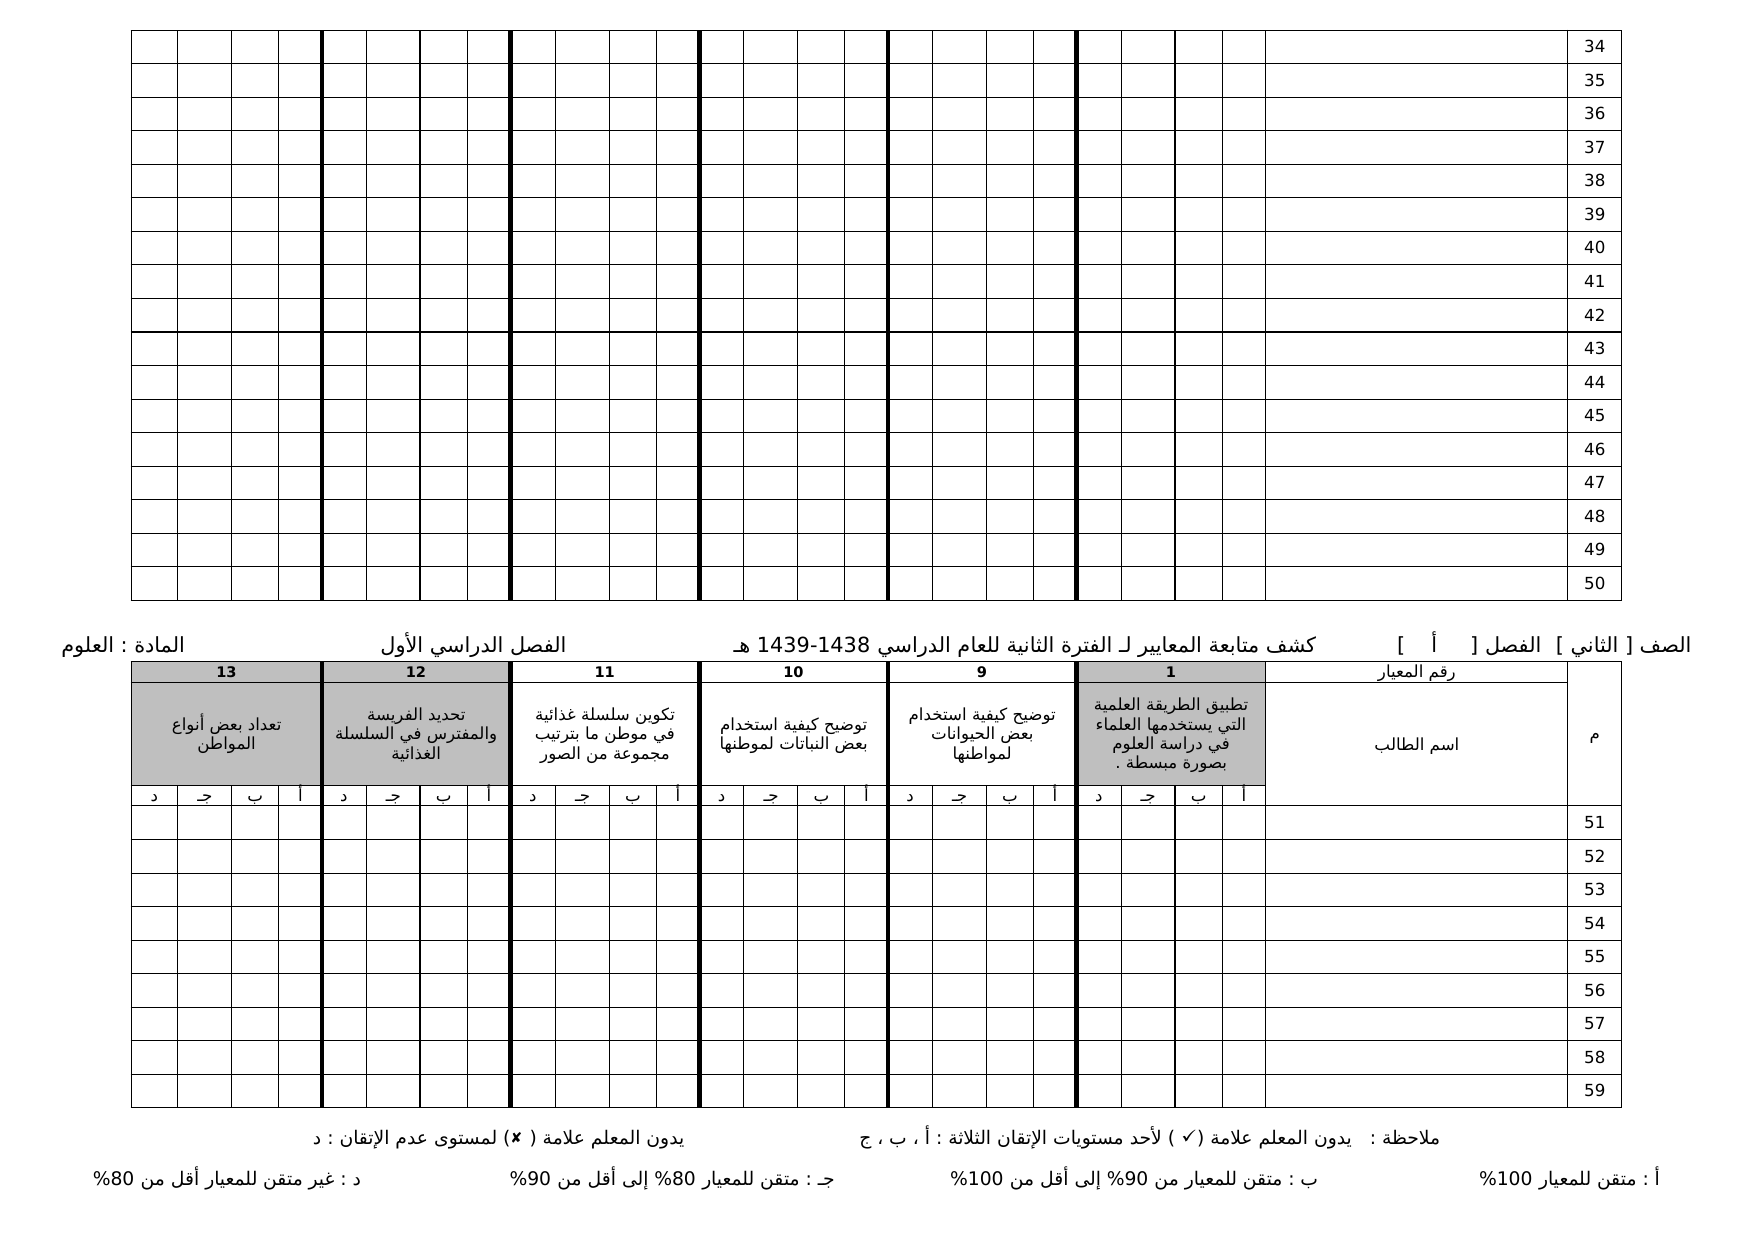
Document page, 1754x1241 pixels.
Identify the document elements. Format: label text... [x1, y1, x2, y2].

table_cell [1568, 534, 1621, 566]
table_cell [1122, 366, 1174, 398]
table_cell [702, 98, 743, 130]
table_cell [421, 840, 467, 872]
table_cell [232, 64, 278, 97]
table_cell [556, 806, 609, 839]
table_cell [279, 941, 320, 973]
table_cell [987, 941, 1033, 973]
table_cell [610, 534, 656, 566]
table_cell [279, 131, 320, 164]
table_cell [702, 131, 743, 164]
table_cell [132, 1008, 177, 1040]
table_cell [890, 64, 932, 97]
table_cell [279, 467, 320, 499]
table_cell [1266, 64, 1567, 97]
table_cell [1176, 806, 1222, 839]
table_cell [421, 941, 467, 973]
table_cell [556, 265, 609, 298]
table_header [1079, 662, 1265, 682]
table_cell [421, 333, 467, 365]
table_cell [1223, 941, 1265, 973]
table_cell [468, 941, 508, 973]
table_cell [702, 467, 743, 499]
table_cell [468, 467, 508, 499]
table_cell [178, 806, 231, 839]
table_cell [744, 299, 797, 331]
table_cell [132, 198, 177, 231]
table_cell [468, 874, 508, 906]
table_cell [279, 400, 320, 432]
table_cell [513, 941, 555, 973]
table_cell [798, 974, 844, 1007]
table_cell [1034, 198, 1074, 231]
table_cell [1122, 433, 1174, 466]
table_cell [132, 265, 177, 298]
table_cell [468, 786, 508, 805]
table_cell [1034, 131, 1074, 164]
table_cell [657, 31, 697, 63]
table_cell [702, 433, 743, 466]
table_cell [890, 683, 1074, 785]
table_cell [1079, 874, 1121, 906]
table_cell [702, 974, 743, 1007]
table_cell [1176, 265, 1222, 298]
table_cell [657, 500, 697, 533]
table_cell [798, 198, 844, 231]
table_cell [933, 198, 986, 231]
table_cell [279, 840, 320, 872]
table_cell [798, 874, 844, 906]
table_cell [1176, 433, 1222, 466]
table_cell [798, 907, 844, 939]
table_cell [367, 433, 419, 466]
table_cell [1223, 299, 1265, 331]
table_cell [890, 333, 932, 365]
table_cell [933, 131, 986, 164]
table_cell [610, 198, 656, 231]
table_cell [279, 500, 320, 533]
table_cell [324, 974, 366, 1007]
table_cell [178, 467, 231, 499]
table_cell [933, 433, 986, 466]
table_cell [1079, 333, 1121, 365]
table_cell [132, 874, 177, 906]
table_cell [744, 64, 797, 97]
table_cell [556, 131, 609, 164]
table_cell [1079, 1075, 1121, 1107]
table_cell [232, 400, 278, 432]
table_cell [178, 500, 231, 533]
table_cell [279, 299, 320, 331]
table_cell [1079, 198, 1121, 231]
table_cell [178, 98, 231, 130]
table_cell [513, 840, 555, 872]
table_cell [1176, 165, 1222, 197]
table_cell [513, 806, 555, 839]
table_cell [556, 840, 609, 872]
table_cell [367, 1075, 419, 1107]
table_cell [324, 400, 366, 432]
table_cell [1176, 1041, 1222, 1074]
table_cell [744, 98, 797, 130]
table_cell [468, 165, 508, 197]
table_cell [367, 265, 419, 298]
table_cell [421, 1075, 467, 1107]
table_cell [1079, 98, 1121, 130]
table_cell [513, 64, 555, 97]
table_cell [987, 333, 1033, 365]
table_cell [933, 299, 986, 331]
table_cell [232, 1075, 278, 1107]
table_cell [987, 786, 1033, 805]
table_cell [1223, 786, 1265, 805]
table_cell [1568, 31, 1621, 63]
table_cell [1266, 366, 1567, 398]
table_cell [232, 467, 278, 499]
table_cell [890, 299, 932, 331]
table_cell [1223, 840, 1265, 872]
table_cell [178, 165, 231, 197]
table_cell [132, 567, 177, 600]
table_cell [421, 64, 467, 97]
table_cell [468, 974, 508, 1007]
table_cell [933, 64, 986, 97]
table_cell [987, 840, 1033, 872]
text الصف [ الثاني ] الفصل [ أ ] كشف متابعة المعايير لـ الفترة الثانية للعام الدراسي 1438-1439 هـ الفصل الدراسي الأول المادة : العلوم [25, 633, 1728, 658]
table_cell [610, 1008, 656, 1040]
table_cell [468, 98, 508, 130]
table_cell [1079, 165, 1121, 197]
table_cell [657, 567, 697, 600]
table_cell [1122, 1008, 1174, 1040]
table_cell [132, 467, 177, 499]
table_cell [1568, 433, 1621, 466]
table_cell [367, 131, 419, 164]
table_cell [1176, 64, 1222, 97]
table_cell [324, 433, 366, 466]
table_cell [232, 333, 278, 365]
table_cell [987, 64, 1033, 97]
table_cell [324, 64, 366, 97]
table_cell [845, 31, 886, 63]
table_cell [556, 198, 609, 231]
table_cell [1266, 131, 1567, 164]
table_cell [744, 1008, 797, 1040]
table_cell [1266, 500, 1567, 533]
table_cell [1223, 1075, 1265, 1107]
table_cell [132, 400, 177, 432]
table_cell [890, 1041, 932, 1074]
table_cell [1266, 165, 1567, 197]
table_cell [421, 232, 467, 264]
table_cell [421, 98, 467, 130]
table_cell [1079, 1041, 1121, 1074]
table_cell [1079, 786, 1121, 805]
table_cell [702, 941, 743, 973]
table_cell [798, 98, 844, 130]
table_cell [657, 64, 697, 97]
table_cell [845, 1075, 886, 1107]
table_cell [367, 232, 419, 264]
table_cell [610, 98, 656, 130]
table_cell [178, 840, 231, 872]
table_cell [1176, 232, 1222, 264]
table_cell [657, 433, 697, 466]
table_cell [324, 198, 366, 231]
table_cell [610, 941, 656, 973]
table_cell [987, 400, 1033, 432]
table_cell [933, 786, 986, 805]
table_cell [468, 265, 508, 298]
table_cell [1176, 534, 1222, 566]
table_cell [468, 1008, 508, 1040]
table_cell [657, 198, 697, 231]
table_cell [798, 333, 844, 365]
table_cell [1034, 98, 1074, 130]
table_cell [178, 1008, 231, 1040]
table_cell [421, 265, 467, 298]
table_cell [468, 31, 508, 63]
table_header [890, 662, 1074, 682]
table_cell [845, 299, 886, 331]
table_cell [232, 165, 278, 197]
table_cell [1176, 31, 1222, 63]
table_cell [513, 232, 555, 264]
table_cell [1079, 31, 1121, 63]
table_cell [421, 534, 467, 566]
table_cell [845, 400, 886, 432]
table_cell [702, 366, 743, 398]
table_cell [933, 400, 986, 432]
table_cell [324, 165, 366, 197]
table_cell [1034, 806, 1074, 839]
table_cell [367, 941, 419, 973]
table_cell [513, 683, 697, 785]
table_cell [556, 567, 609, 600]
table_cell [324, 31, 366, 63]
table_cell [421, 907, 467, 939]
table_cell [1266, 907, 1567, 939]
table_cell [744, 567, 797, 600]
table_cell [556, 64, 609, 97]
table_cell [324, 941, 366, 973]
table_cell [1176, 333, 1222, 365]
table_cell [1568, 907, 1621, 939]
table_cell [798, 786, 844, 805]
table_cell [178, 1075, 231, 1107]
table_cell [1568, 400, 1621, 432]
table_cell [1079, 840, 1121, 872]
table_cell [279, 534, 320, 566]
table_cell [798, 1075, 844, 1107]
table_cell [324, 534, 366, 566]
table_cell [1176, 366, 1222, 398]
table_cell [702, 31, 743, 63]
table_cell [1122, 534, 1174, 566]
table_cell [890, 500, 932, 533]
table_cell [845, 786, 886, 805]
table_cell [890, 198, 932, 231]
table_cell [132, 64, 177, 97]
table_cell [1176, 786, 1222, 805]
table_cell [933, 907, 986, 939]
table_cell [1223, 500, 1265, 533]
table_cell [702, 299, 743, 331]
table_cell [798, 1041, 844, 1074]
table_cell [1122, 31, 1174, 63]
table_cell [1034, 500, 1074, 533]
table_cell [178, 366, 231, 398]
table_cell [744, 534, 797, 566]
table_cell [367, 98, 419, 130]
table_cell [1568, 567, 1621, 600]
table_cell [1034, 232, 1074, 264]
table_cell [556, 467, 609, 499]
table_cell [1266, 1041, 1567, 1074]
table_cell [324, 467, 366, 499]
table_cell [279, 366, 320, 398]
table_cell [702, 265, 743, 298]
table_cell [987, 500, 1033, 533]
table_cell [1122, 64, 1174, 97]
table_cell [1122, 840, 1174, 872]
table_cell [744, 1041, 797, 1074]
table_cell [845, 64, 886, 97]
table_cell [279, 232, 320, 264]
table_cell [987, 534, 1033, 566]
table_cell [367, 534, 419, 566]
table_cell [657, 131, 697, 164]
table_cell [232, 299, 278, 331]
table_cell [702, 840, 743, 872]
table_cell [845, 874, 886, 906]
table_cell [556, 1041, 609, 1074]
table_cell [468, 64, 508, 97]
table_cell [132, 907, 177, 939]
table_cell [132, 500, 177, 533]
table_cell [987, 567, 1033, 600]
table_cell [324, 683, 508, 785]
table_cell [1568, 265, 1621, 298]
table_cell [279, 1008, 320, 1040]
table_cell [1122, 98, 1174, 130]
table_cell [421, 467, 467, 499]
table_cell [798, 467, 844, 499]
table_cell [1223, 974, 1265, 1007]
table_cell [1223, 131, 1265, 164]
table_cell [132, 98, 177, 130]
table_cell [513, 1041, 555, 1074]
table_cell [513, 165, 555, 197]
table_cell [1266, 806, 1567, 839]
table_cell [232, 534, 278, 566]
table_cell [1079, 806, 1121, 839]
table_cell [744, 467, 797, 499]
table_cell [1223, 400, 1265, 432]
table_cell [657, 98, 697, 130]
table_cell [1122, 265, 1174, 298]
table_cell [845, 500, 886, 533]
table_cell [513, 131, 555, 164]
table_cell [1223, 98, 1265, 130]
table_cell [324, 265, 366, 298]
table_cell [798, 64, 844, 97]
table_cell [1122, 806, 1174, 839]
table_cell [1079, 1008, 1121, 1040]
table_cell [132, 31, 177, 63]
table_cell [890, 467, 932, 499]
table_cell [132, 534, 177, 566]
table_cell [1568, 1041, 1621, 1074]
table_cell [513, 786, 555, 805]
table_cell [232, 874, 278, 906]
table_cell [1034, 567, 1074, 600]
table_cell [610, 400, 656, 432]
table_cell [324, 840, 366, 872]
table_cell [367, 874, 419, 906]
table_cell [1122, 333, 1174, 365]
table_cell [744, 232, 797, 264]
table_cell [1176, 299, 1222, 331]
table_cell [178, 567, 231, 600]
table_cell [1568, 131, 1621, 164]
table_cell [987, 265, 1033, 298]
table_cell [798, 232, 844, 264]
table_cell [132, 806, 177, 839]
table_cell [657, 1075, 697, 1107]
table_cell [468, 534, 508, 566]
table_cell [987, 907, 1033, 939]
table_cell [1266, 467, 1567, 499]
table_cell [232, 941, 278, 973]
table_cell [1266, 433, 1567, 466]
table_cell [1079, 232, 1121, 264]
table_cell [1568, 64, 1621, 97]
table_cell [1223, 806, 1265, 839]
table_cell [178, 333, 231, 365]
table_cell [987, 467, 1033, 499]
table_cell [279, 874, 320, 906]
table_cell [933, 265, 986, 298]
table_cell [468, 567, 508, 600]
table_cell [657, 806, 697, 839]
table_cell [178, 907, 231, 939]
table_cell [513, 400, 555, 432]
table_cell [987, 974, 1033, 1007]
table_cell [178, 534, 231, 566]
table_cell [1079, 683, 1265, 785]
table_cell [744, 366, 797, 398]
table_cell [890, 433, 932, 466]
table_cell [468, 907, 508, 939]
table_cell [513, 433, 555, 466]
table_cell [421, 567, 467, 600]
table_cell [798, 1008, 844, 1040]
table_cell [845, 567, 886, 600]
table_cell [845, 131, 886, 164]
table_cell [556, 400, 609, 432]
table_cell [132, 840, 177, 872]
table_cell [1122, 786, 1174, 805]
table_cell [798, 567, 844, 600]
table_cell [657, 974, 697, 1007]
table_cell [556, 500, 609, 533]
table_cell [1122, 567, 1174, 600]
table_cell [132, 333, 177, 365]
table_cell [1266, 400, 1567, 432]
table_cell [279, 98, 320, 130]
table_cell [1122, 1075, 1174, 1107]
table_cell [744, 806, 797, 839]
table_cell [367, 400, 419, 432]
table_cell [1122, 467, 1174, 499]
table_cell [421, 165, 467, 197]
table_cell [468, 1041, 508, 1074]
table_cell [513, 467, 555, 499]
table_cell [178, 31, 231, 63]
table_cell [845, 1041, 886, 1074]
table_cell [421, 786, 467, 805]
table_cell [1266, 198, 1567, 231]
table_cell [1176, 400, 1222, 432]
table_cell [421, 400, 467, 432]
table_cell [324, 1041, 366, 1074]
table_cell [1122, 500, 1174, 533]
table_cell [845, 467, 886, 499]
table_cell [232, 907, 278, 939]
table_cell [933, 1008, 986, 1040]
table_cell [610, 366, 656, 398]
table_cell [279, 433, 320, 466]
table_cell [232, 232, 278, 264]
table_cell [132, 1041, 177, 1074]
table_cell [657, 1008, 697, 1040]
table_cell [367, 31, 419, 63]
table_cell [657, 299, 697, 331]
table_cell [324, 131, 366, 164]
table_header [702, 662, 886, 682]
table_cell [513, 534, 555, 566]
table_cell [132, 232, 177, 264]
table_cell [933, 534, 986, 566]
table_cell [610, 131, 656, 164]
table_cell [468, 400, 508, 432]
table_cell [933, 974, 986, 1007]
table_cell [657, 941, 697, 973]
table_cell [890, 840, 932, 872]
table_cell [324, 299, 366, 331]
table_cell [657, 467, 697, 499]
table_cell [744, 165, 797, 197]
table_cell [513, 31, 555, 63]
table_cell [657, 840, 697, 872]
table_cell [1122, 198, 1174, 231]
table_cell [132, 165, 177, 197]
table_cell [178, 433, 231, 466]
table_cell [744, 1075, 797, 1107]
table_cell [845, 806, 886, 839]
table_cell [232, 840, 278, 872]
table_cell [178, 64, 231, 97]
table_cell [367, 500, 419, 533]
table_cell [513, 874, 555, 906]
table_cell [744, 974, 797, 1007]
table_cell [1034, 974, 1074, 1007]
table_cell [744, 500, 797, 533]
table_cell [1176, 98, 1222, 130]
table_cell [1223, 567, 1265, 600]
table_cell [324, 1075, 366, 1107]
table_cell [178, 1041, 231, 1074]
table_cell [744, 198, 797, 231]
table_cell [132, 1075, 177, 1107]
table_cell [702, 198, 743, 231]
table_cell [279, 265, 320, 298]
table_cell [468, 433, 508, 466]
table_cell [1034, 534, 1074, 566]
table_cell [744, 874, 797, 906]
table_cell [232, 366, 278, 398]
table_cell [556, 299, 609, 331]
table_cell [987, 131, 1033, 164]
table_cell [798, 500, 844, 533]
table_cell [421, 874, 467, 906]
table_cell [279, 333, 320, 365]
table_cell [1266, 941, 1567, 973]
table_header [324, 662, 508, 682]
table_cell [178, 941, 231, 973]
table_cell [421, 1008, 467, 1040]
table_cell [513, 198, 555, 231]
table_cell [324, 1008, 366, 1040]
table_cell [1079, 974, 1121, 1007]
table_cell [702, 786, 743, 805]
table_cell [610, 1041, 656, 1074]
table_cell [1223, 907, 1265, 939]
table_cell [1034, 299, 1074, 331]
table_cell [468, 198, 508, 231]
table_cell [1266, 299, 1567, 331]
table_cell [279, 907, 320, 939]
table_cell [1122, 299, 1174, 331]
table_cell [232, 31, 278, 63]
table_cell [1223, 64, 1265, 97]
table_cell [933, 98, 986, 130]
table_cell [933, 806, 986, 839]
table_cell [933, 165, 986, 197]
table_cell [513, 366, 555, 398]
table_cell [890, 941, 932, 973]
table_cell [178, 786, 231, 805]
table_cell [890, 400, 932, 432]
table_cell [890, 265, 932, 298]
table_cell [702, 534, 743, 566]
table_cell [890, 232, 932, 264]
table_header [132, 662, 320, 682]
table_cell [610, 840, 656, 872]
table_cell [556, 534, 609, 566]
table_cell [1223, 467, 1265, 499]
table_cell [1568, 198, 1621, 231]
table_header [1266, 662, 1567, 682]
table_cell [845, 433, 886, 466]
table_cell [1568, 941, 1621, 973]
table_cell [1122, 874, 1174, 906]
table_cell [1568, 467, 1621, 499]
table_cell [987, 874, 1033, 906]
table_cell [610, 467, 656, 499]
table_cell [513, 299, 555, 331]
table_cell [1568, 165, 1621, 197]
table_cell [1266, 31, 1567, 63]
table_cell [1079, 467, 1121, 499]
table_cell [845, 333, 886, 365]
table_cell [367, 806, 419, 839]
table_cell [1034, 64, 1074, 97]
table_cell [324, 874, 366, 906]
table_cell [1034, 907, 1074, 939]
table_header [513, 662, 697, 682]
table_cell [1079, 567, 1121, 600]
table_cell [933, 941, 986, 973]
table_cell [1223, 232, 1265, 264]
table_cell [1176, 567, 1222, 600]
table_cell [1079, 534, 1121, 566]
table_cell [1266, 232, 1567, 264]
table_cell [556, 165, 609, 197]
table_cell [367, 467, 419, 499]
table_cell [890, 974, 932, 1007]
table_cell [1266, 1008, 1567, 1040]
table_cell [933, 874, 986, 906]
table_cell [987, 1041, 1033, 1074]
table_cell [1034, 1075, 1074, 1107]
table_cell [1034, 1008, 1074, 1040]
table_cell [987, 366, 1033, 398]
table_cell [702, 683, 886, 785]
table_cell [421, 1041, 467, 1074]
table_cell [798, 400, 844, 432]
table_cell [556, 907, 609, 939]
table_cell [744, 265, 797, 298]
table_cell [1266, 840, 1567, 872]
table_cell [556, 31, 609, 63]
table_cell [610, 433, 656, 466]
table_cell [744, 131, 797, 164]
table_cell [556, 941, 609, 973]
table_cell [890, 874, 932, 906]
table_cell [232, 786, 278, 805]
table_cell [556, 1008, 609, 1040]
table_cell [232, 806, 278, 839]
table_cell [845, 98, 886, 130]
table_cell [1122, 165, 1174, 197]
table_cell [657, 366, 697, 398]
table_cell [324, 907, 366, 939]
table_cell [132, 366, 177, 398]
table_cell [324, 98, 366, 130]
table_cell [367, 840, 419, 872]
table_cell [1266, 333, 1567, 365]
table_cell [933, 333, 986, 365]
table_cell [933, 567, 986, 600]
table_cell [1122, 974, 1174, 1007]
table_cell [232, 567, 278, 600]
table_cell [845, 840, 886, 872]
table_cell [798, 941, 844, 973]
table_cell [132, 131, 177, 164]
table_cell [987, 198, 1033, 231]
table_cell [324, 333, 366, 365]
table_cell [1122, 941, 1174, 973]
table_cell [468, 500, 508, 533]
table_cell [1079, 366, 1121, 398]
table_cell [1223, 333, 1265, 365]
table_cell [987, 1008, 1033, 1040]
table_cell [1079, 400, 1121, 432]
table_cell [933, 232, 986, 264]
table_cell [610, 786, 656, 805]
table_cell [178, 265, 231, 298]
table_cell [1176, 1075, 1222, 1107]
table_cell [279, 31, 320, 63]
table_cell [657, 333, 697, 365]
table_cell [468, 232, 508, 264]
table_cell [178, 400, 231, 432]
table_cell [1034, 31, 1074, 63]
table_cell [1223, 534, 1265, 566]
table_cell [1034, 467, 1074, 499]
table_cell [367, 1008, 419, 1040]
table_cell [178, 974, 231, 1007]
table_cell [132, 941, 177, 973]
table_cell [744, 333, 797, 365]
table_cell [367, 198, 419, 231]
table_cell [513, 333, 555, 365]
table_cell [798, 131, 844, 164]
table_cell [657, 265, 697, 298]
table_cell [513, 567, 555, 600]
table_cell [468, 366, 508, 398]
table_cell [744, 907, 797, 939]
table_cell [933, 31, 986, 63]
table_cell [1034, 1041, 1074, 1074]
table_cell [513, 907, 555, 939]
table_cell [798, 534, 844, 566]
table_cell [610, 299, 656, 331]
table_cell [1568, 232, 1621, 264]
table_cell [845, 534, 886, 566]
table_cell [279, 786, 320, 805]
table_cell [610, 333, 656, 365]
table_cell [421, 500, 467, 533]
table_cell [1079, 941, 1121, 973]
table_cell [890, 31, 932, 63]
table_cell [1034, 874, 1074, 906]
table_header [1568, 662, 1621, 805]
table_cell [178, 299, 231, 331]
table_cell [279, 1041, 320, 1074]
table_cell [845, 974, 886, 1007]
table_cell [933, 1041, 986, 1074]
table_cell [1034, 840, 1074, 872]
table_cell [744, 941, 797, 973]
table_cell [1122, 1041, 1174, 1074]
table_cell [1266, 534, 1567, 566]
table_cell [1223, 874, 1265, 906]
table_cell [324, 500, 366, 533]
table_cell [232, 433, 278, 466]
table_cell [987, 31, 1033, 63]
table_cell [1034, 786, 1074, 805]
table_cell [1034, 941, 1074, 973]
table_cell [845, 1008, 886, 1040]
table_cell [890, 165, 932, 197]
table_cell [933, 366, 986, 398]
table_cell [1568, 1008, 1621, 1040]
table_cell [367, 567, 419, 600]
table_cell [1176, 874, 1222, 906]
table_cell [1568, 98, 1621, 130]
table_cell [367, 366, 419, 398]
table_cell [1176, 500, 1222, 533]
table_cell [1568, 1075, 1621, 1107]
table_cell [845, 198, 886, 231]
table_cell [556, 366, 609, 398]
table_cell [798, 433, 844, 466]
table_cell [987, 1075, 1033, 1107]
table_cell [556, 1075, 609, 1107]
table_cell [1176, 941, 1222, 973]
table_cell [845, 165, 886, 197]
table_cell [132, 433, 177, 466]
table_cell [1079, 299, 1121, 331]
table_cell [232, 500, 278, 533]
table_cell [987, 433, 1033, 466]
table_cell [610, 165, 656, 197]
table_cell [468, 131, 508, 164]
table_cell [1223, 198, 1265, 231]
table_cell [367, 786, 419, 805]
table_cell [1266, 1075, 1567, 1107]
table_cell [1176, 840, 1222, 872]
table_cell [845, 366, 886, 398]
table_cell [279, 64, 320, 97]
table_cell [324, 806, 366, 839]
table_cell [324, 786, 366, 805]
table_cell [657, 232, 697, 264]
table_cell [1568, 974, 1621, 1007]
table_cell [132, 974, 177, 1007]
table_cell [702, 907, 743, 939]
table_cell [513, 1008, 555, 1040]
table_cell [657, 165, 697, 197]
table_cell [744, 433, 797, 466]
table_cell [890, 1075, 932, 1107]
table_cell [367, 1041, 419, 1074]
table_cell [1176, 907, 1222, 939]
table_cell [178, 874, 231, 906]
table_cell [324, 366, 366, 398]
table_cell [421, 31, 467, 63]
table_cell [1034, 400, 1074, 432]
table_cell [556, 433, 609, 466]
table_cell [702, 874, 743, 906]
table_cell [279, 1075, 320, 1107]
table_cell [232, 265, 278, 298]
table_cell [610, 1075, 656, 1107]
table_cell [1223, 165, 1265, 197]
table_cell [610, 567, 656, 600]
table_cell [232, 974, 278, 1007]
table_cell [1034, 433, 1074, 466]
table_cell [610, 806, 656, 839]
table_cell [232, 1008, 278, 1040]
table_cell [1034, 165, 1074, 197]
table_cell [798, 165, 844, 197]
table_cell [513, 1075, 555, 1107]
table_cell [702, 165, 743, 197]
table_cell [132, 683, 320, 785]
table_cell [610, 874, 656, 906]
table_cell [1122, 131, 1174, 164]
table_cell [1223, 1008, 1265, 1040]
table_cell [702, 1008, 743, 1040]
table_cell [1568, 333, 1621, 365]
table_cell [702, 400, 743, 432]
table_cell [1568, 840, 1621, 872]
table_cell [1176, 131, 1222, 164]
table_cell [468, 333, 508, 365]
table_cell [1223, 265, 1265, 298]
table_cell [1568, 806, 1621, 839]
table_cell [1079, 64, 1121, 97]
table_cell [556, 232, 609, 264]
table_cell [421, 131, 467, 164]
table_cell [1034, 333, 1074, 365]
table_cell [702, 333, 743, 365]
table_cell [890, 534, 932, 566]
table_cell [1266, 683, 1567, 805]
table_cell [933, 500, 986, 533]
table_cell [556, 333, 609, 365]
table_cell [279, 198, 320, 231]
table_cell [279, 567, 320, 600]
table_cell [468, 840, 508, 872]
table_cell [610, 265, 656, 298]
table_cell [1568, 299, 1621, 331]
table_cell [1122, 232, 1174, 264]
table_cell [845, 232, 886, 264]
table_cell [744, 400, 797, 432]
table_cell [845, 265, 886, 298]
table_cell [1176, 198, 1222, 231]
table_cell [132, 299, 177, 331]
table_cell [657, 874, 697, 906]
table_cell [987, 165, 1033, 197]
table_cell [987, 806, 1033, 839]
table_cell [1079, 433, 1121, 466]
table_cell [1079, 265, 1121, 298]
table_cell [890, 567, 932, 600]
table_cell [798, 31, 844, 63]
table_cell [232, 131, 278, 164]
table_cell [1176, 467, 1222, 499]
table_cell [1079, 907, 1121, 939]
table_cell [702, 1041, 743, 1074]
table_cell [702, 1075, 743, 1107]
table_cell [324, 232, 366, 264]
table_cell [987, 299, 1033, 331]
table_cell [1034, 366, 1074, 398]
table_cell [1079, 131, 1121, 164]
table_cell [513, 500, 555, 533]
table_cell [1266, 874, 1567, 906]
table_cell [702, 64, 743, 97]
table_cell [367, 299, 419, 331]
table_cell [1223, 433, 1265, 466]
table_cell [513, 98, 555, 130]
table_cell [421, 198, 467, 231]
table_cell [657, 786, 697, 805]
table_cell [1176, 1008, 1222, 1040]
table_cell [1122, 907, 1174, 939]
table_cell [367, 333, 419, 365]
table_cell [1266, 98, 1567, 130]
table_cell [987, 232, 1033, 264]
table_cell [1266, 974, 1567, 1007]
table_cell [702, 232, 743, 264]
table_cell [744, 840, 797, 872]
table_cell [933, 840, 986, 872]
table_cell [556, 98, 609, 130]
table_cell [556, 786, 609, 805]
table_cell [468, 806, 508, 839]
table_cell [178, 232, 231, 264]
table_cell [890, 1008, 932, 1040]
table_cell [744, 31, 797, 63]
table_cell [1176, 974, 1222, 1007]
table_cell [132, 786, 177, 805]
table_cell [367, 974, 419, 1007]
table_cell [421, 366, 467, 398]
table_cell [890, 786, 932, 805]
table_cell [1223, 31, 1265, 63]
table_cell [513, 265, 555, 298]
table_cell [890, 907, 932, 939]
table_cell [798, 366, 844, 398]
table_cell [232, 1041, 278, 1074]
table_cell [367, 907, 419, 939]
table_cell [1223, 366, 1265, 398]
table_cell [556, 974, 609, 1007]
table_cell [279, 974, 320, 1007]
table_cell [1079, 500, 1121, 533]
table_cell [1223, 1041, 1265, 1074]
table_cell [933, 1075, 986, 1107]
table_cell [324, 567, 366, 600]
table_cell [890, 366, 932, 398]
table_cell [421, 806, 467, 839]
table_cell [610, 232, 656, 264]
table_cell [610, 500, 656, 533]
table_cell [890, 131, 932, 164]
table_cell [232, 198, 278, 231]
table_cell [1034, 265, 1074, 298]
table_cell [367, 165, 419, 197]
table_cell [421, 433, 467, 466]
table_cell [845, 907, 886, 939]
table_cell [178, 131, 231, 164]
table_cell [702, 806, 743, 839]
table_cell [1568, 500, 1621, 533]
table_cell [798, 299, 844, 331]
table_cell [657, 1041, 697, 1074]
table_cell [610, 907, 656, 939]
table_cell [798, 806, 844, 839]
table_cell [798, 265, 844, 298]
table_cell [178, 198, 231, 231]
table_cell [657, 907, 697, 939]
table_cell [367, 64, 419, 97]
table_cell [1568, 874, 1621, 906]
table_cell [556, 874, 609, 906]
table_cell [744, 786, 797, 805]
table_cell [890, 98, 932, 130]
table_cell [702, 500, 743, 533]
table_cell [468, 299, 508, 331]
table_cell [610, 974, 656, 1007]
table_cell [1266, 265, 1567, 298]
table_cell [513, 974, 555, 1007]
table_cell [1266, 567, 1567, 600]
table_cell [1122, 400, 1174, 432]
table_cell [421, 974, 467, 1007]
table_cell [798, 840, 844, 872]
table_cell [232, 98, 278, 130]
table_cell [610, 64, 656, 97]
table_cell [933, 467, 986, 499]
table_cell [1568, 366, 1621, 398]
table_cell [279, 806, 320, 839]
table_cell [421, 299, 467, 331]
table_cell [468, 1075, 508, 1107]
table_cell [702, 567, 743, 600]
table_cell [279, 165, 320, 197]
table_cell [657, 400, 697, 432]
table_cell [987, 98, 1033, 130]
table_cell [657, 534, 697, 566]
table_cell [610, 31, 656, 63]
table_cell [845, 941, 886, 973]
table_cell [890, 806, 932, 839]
